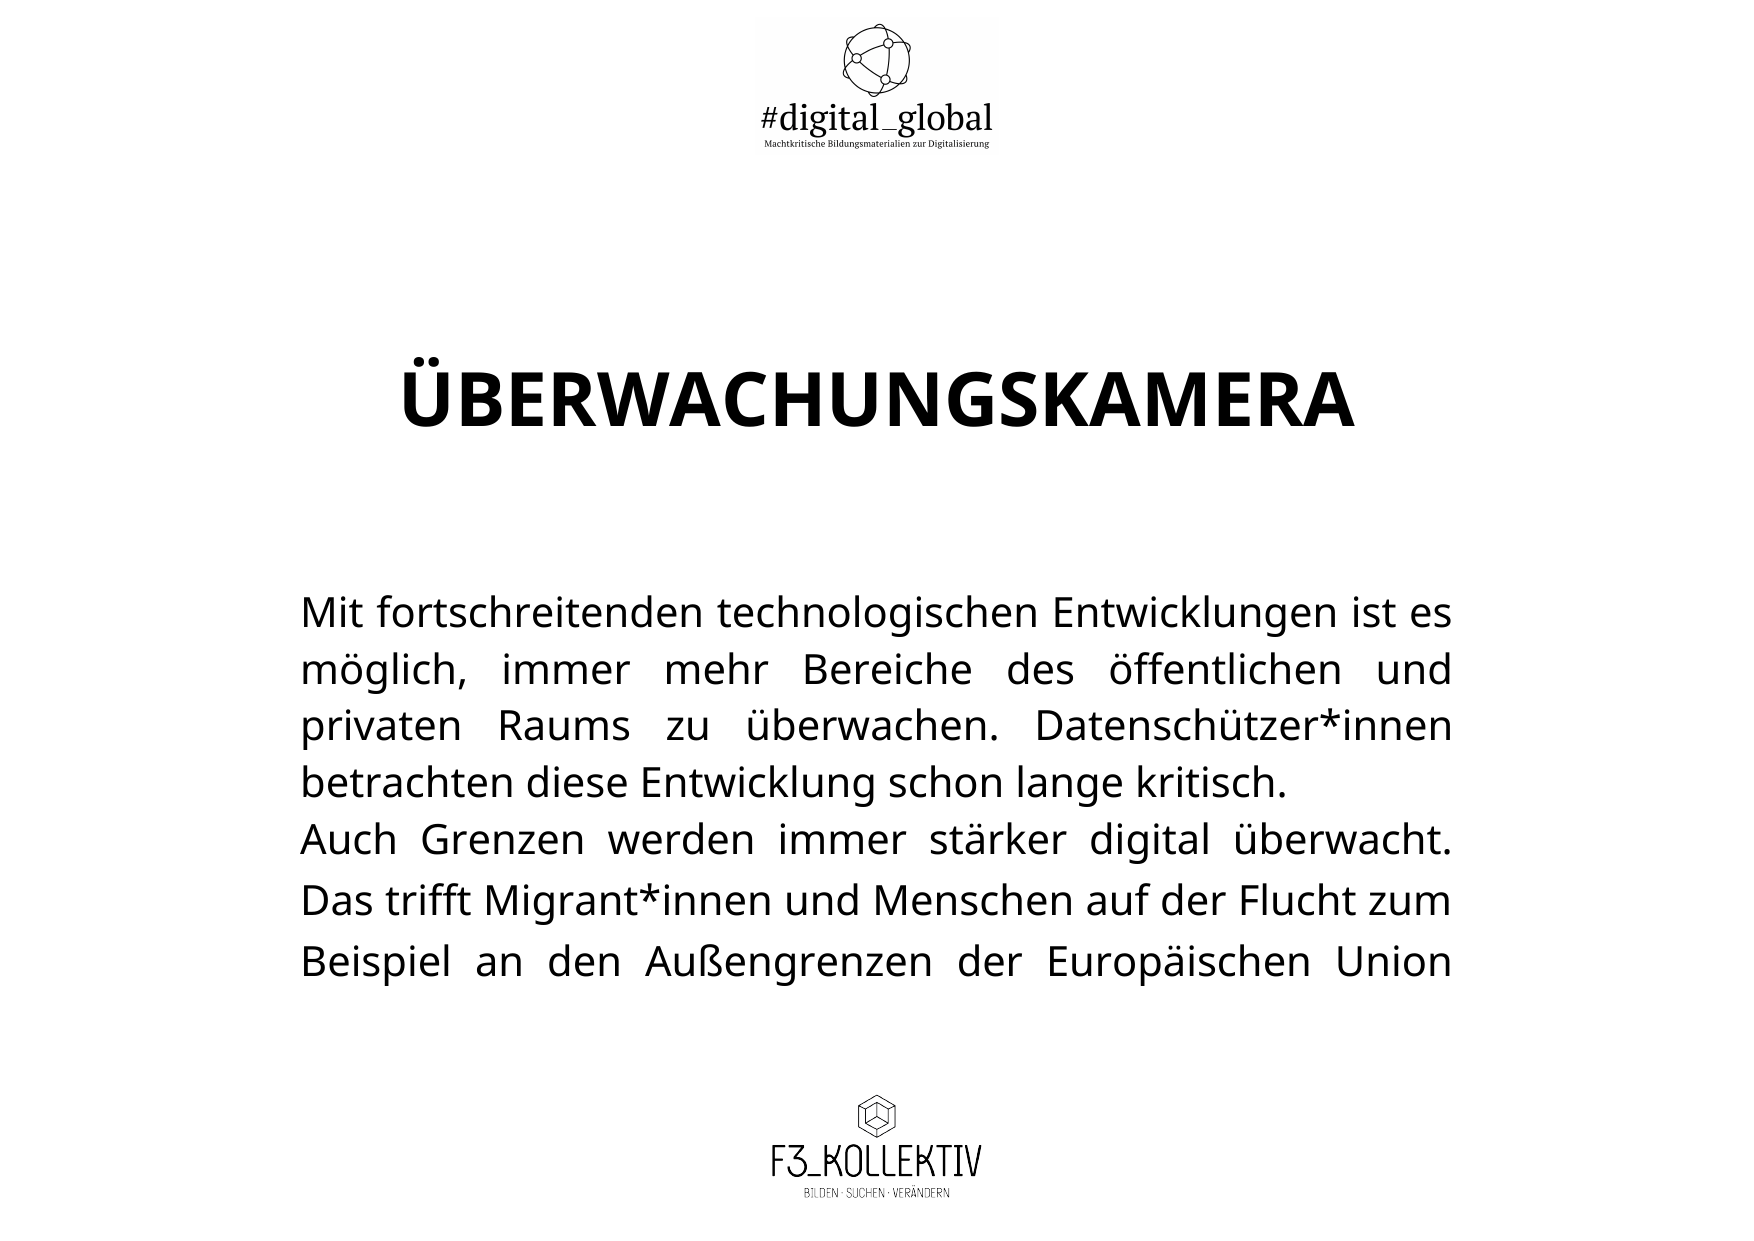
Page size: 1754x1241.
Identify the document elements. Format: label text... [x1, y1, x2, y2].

text Mit fortschreitenden technologischen Entwicklungen ist es möglich, immer mehr Bereiche des öffentlichen und privaten Raums zu überwachen. Datenschützer*innen betrachten diese Entwicklung schon lange kritisch. [300, 583, 1454, 810]
picture [754, 17, 999, 155]
picture [766, 1089, 988, 1204]
text ÜBERWACHUNGSKAMERA [300, 346, 1454, 448]
